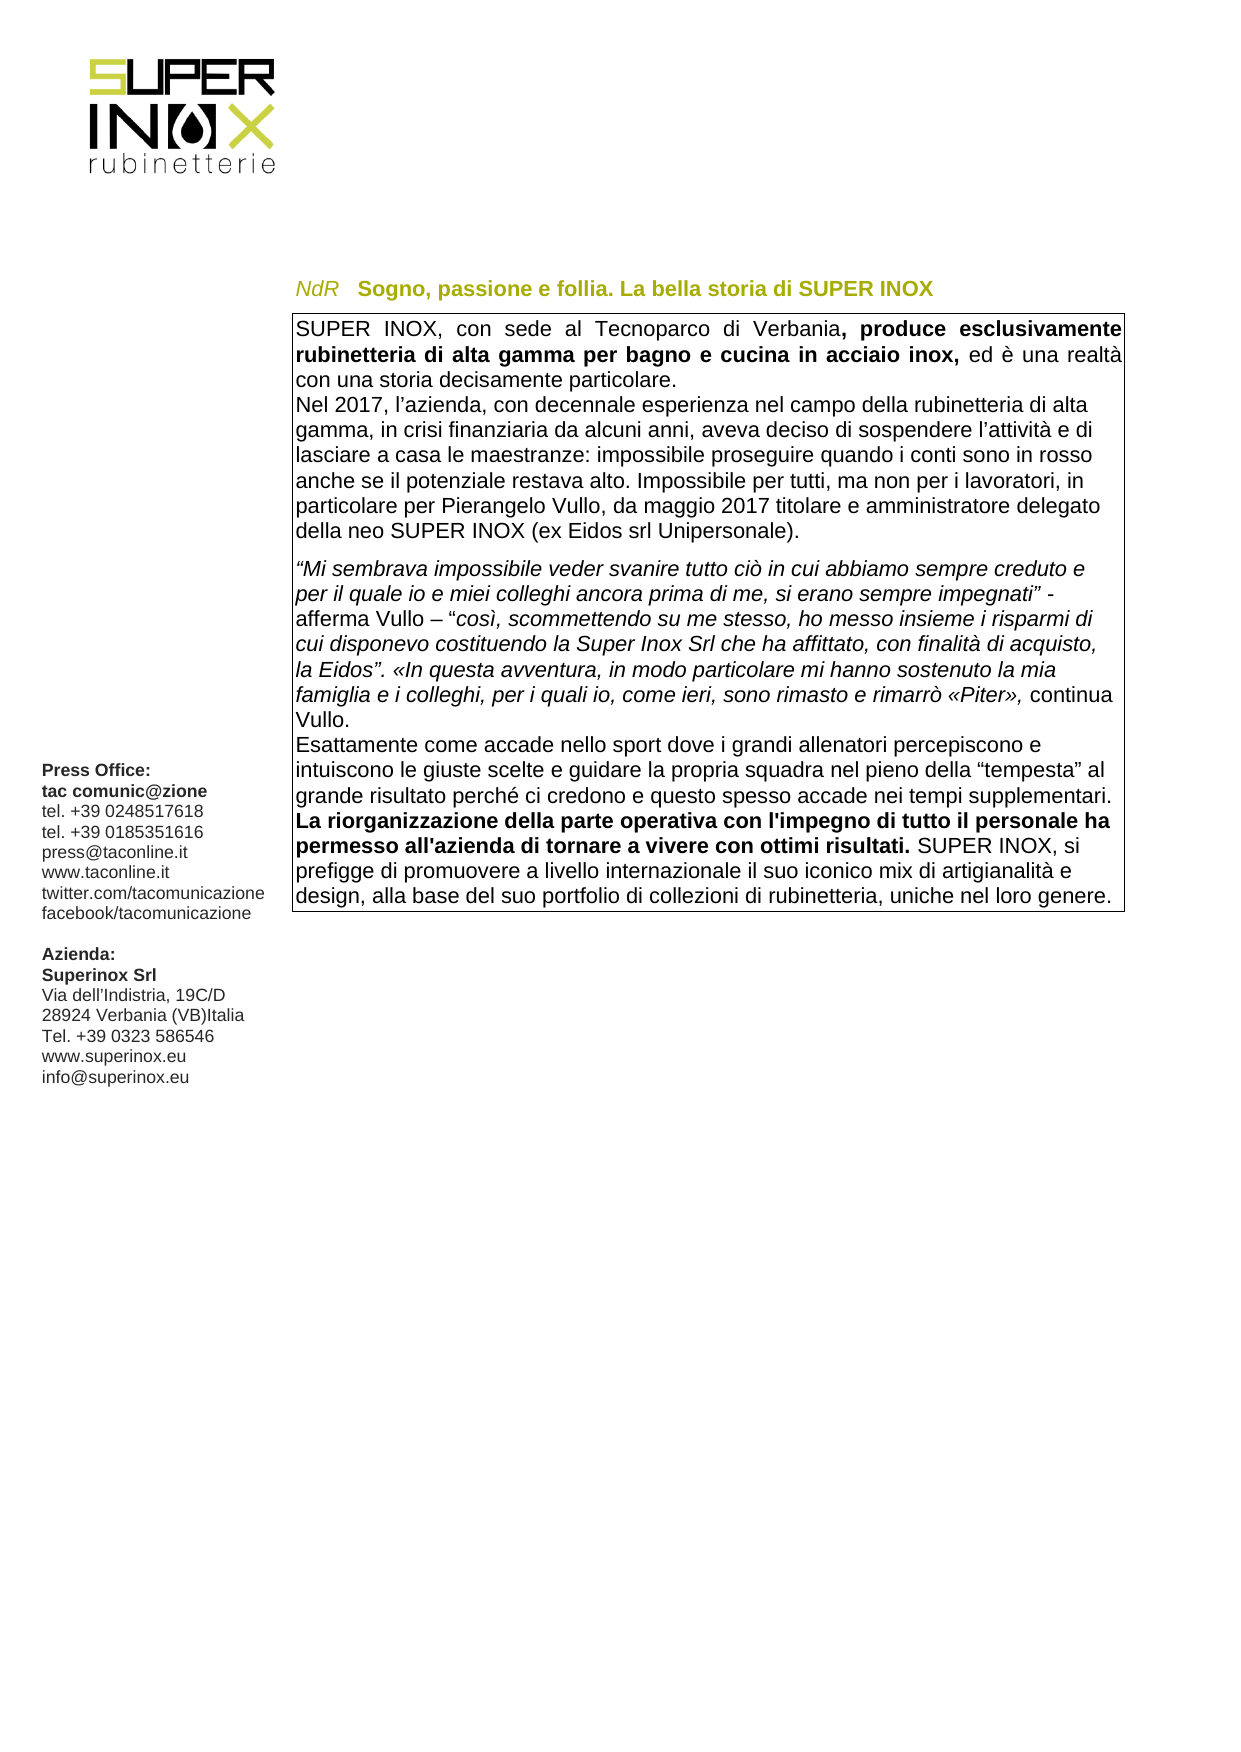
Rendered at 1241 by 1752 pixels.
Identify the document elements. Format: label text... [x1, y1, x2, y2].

text Esattamente come accade nello sport dove i grandi allenatori percepiscono e intuiscono le giuste scelte e guidare la propria squadra nel pieno della “tempesta” al grande risultato perché ci credono e questo spesso accade nei tempi supplementari. [295, 732, 1122, 805]
text Nel 2017, l’azienda, con decennale esperienza nel campo della rubinetteria di alta gamma, in crisi finanziaria da alcuni anni, aveva deciso di sospendere l’attività e di lasciare a casa le maestranze: impossibile proseguire quando i conti sono in rosso anche se il potenziale restava alto. Impossibile per tutti, ma non per i lavoratori, in particolare per Pierangelo Vullo, da maggio 2017 titolare e amministratore delegato della neo SUPER INOX (ex Eidos srl Unipersonale). [295, 392, 1122, 543]
text La riorganizzazione della parte operativa con l'impegno di tutto il personale ha permesso all'azienda di tornare a vivere con ottimi risultati. SUPER INOX, si prefigge di promuovere a livello internazionale il suo iconico mix di artigianalità e design, alla base del suo portfolio di collezioni di rubinetteria, uniche nel loro genere. [293, 805, 1124, 911]
text “Mi sembrava impossibile veder svanire tutto ciò in cui abbiamo sempre creduto e per il quale io e miei colleghi ancora prima di me, si erano sempre impegnati” - afferma Vullo – “così, scommettendo su me stesso, ho messo insieme i risparmi di cui disponevo costituendo la Super Inox Srl che ha affittato, con finalità di acquisto, la Eidos”. «In questa avventura, in modo particolare mi hanno sostenuto la mia famiglia e i colleghi, per i quali io, come ieri, sono rimasto e rimarrò «Piter», continua Vullo. [293, 553, 1124, 732]
picture [59, 38, 315, 198]
text SUPER INOX, con sede al Tecnoparco di Verbania, produce esclusivamente rubinetteria di alta gamma per bagno e cucina in acciaio inox, ed è una realtà con una storia decisamente particolare. [293, 314, 1124, 392]
text NdR Sogno, passione e follia. La bella storia di SUPER INOX [295, 276, 1122, 301]
